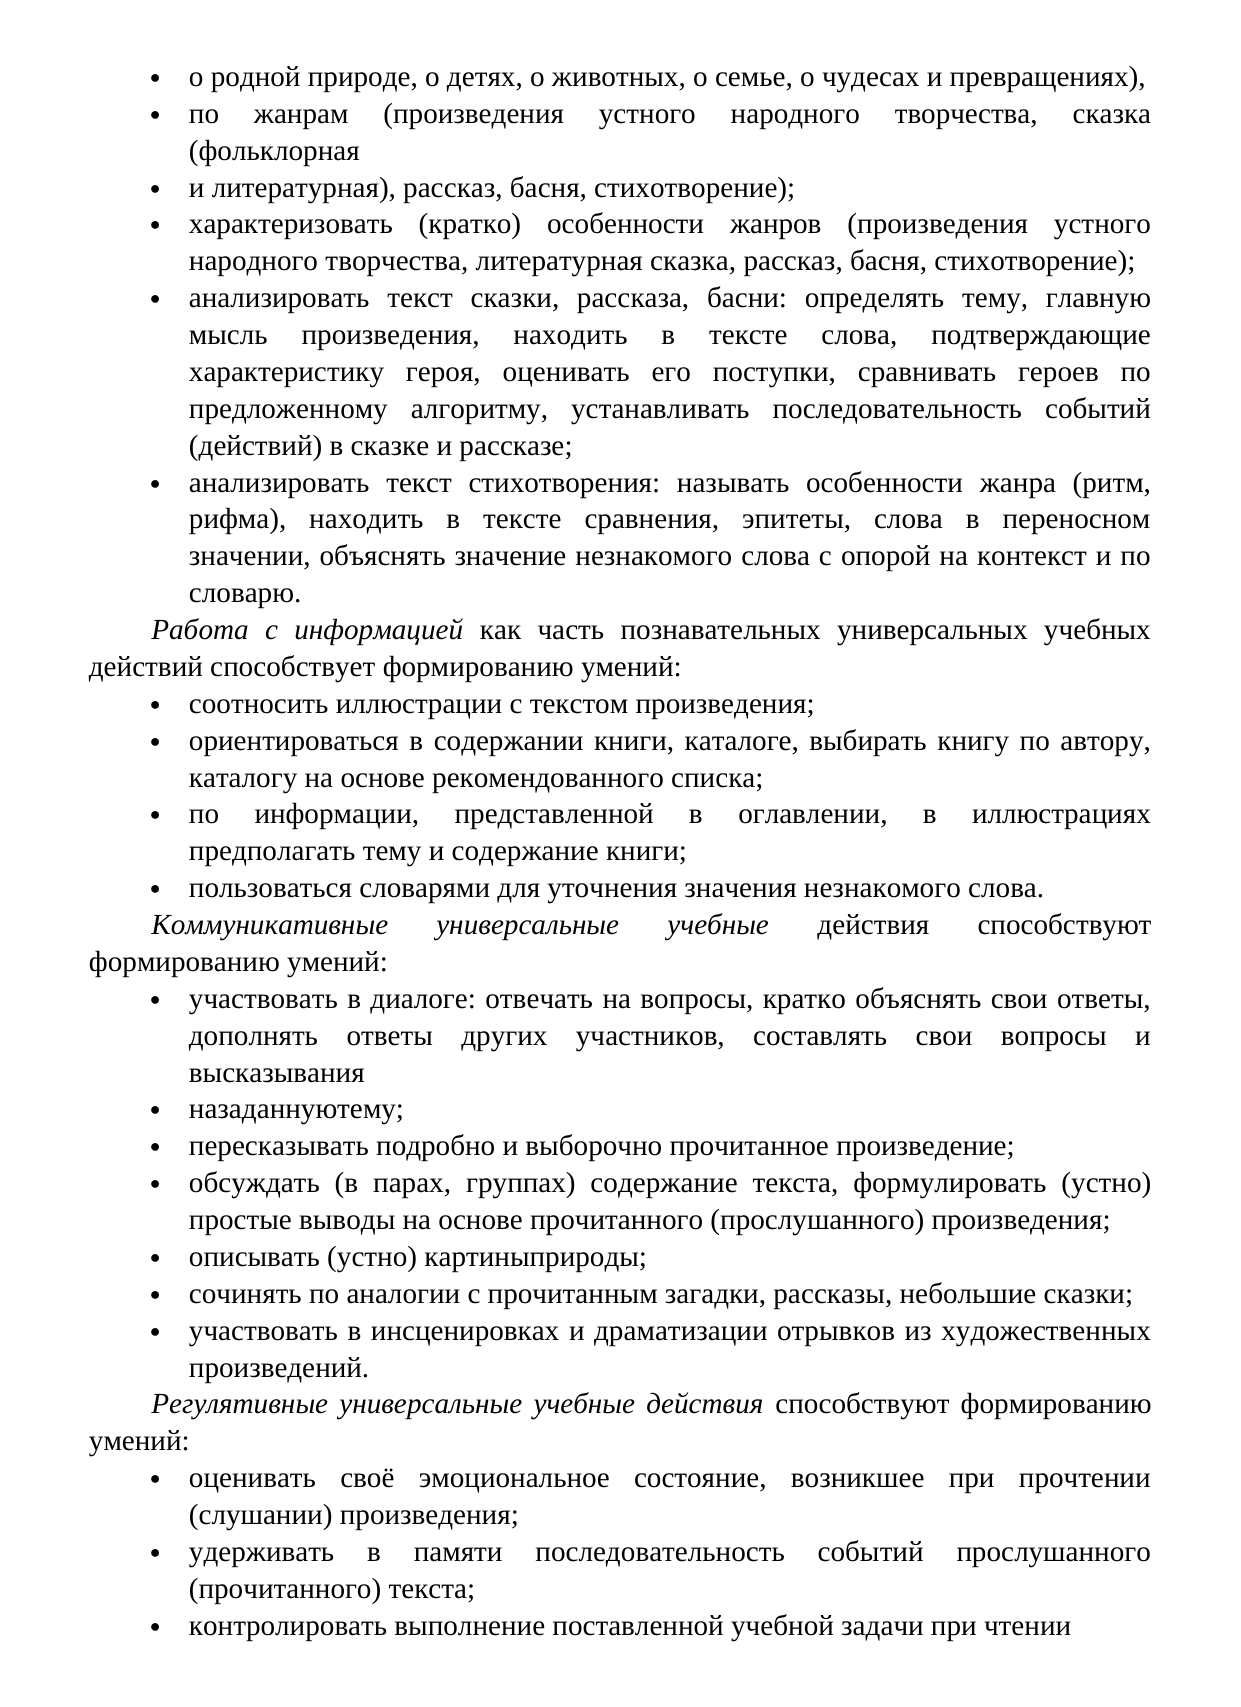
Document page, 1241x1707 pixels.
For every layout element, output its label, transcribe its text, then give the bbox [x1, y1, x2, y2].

text Коммуникативные универсальные учебные действия способствуют формированию умений: [89, 907, 1152, 978]
text Работа с информацией как часть познавательных универсальных учебных действий способствует формированию умений: [89, 612, 1152, 683]
list оценивать своё эмоциональное состояние, возникшее при прочтении (слушании) произведения; [151, 1460, 1152, 1531]
list характеризовать (кратко) особенности жанров (произведения устного народного творчества, литературная сказка, рассказ, басня, стихотворение); [151, 207, 1152, 277]
list по информации, представленной в оглавлении, в иллюстрациях предполагать тему и содержание книги; [151, 797, 1152, 867]
list пересказывать подробно и выборочно прочитанное произведение; [151, 1128, 1152, 1162]
list и литературная), рассказ, басня, стихотворение); [151, 170, 1152, 203]
list анализировать текст стихотворения: называть особенности жанра (ритм, рифма), находить в тексте сравнения, эпитеты, слова в переносном значении, объяснять значение незнакомого слова с опорой на контекст и по словарю. [151, 465, 1152, 609]
list участвовать в инсценировках и драматизации отрывков из художественных произведений. [151, 1313, 1152, 1383]
list о родной природе, о детях, о животных, о семье, о чудесах и превращениях), [151, 59, 1152, 93]
list сочинять по аналогии с прочитанным загадки, рассказы, небольшие сказки; [151, 1276, 1152, 1309]
list соотносить иллюстрации с текстом произведения; [151, 686, 1152, 719]
list по жанрам (произведения устного народного творчества, сказка (фольклорная [151, 96, 1152, 166]
list обсуждать (в парах, группах) содержание текста, формулировать (устно) простые выводы на основе прочитанного (прослушанного) произведения; [151, 1165, 1152, 1236]
text Регулятивные универсальные учебные действия способствуют формированию умений: [89, 1387, 1152, 1457]
list назаданнуютему; [151, 1092, 1152, 1125]
list участвовать в диалоге: отвечать на вопросы, кратко объяснять свои ответы, дополнять ответы других участников, составлять свои вопросы и высказывания [151, 981, 1152, 1088]
list ориентироваться в содержании книги, каталоге, выбирать книгу по автору, каталогу на основе рекомендованного списка; [151, 723, 1152, 793]
list описывать (устно) картиныприроды; [151, 1239, 1152, 1273]
list пользоваться словарями для уточнения значения незнакомого слова. [151, 870, 1152, 904]
list анализировать текст сказки, рассказа, басни: определять тему, главную мысль произведения, находить в тексте слова, подтверждающие характеристику героя, оценивать его поступки, сравнивать героев по предложенному алгоритму, устанавливать последовательность событий (действий) в сказке и рассказе; [151, 280, 1152, 461]
list контролировать выполнение поставленной учебной задачи при чтении [151, 1608, 1152, 1641]
list удерживать в памяти последовательность событий прослушанного (прочитанного) текста; [151, 1534, 1152, 1604]
